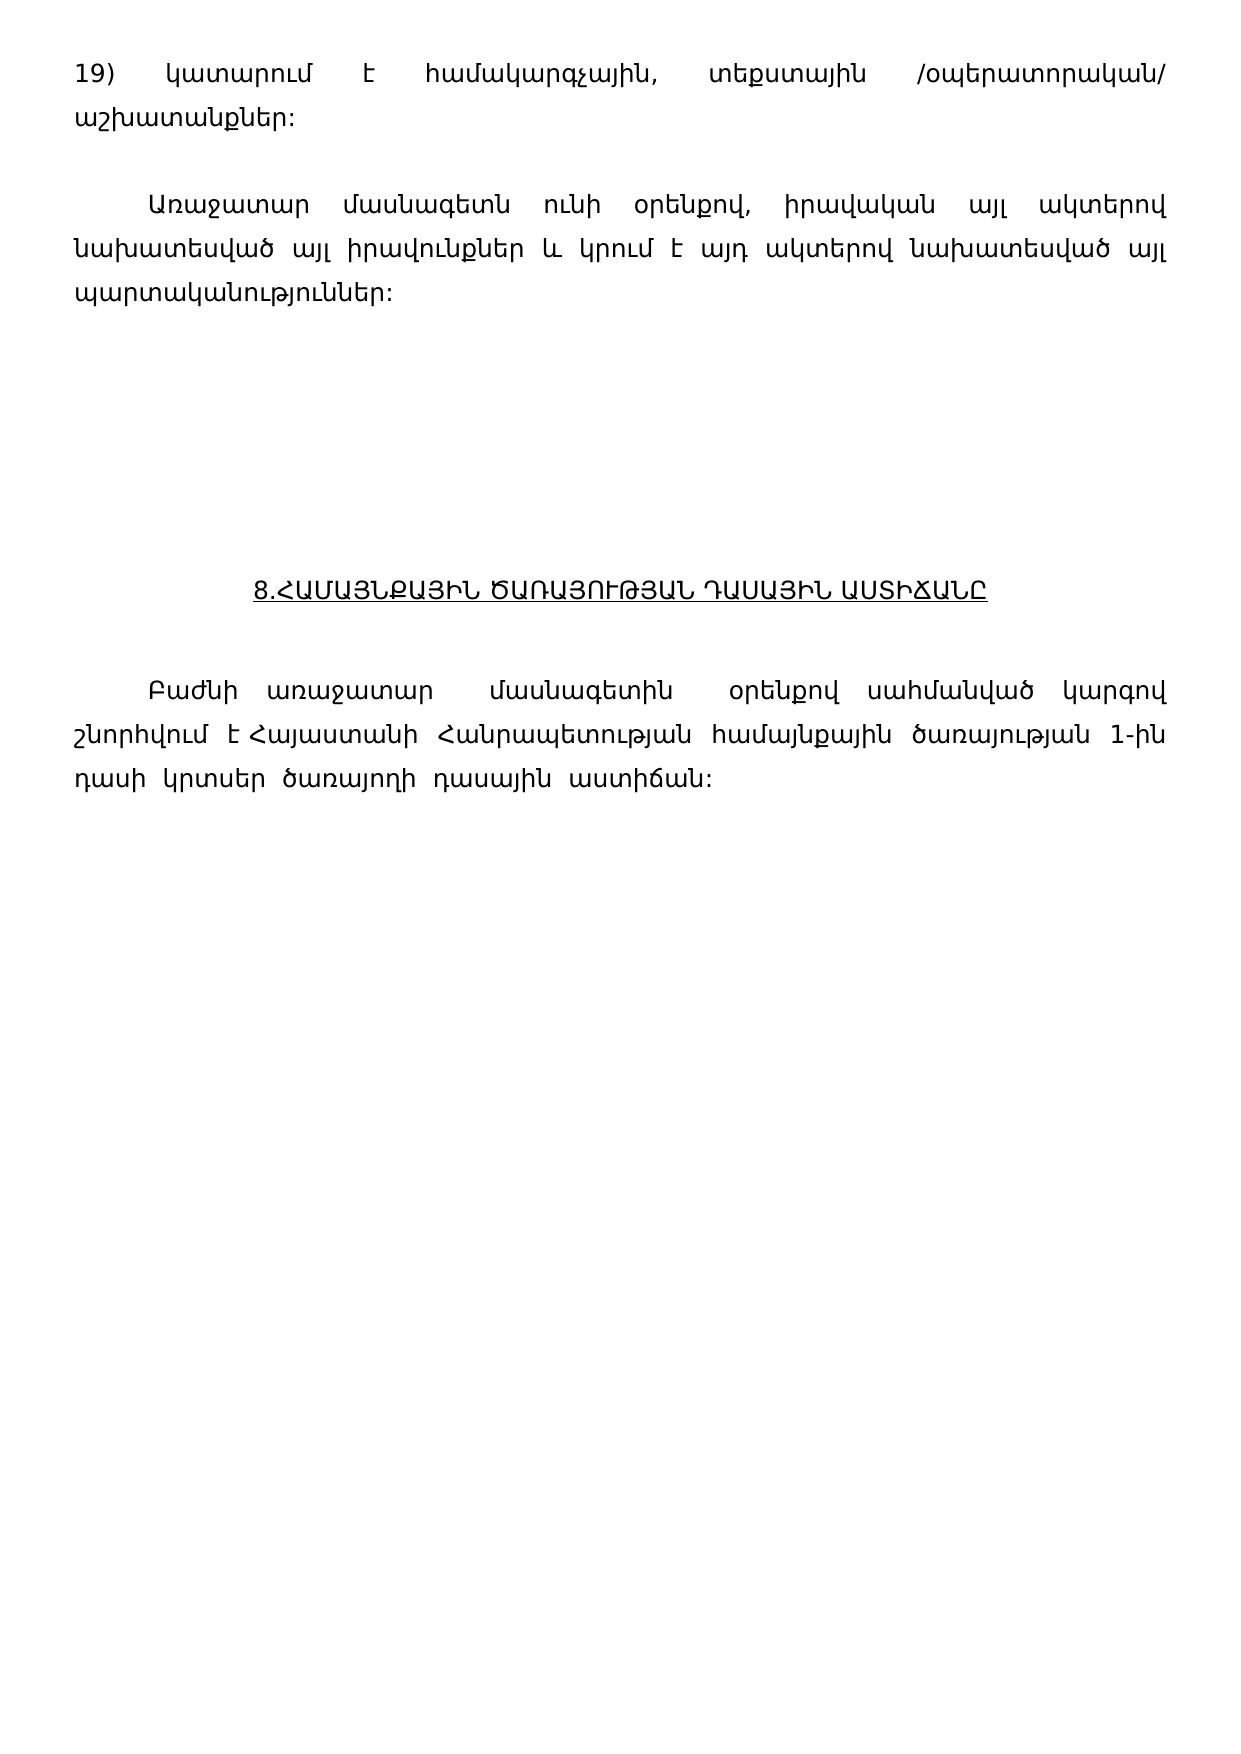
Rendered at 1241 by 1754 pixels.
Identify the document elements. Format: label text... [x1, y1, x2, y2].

text Առաջատար մասնագետն ունի օրենքով, իրավական այլ ակտերով նախատեսված այլ իրավունքներ և կրում է այդ ակտերով նախատեսված այլ պարտականություններ: [74, 190, 1167, 307]
text 8.ՀԱՄԱՅՆՔԱՅԻՆ ԾԱՌԱՅՈՒԹՅԱՆ ԴԱՍԱՅԻՆ ԱՍՏԻՃԱՆԸ [74, 576, 1167, 605]
text 19) կատարում է համակարգչային, տեքստային /օպերատորական/ աշխատանքներ: [74, 59, 1167, 132]
text Բաժնի առաջատար մասնագետին օրենքով սահմանված կարգով շնորհվում է Հայաստանի Հանրապետության համայնքային ծառայության 1-ին դասի կրտսեր ծառայողի դասային աստիճան: [74, 676, 1167, 793]
